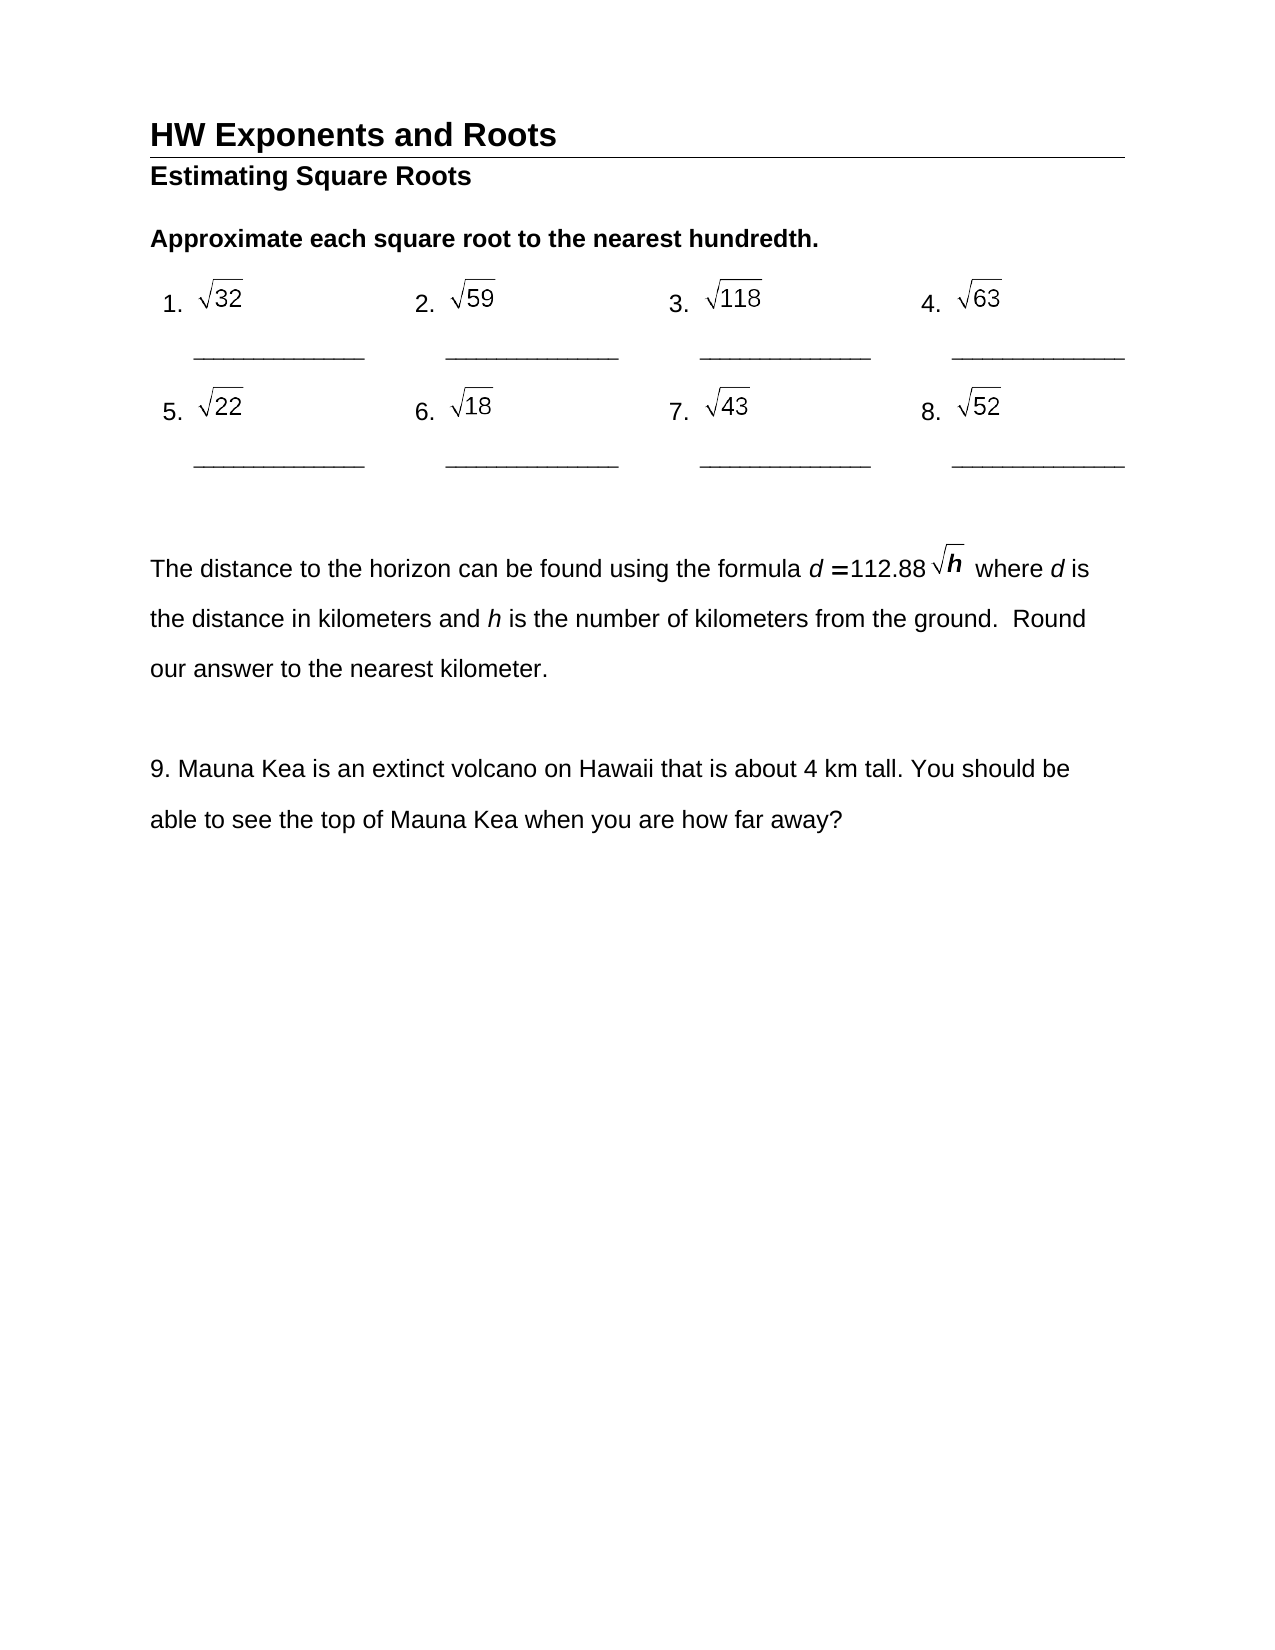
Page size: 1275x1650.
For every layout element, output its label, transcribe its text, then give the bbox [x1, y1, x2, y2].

text 1. 2. 3. 4. [150, 274, 1125, 318]
title Estimating Square Roots [150, 160, 1125, 192]
text our answer to the nearest kilometer. [150, 653, 1125, 682]
text able to see the top of Mauna Kea when you are how far away? [150, 804, 1125, 834]
title HW Exponents and Roots [150, 114, 1125, 157]
text Approximate each square root to the nearest hundredth. [150, 223, 914, 253]
text the distance in kilometers and h is the number of kilometers from the ground. Round [150, 604, 1125, 633]
text 9. Mauna Kea is an extinct volcano on Hawaii that is about 4 km tall. You should be [150, 753, 1125, 783]
text 5. 6. 7. 8. [150, 381, 1125, 426]
text The distance to the horizon can be found using the formula d 112.88 where d is [150, 539, 1125, 583]
